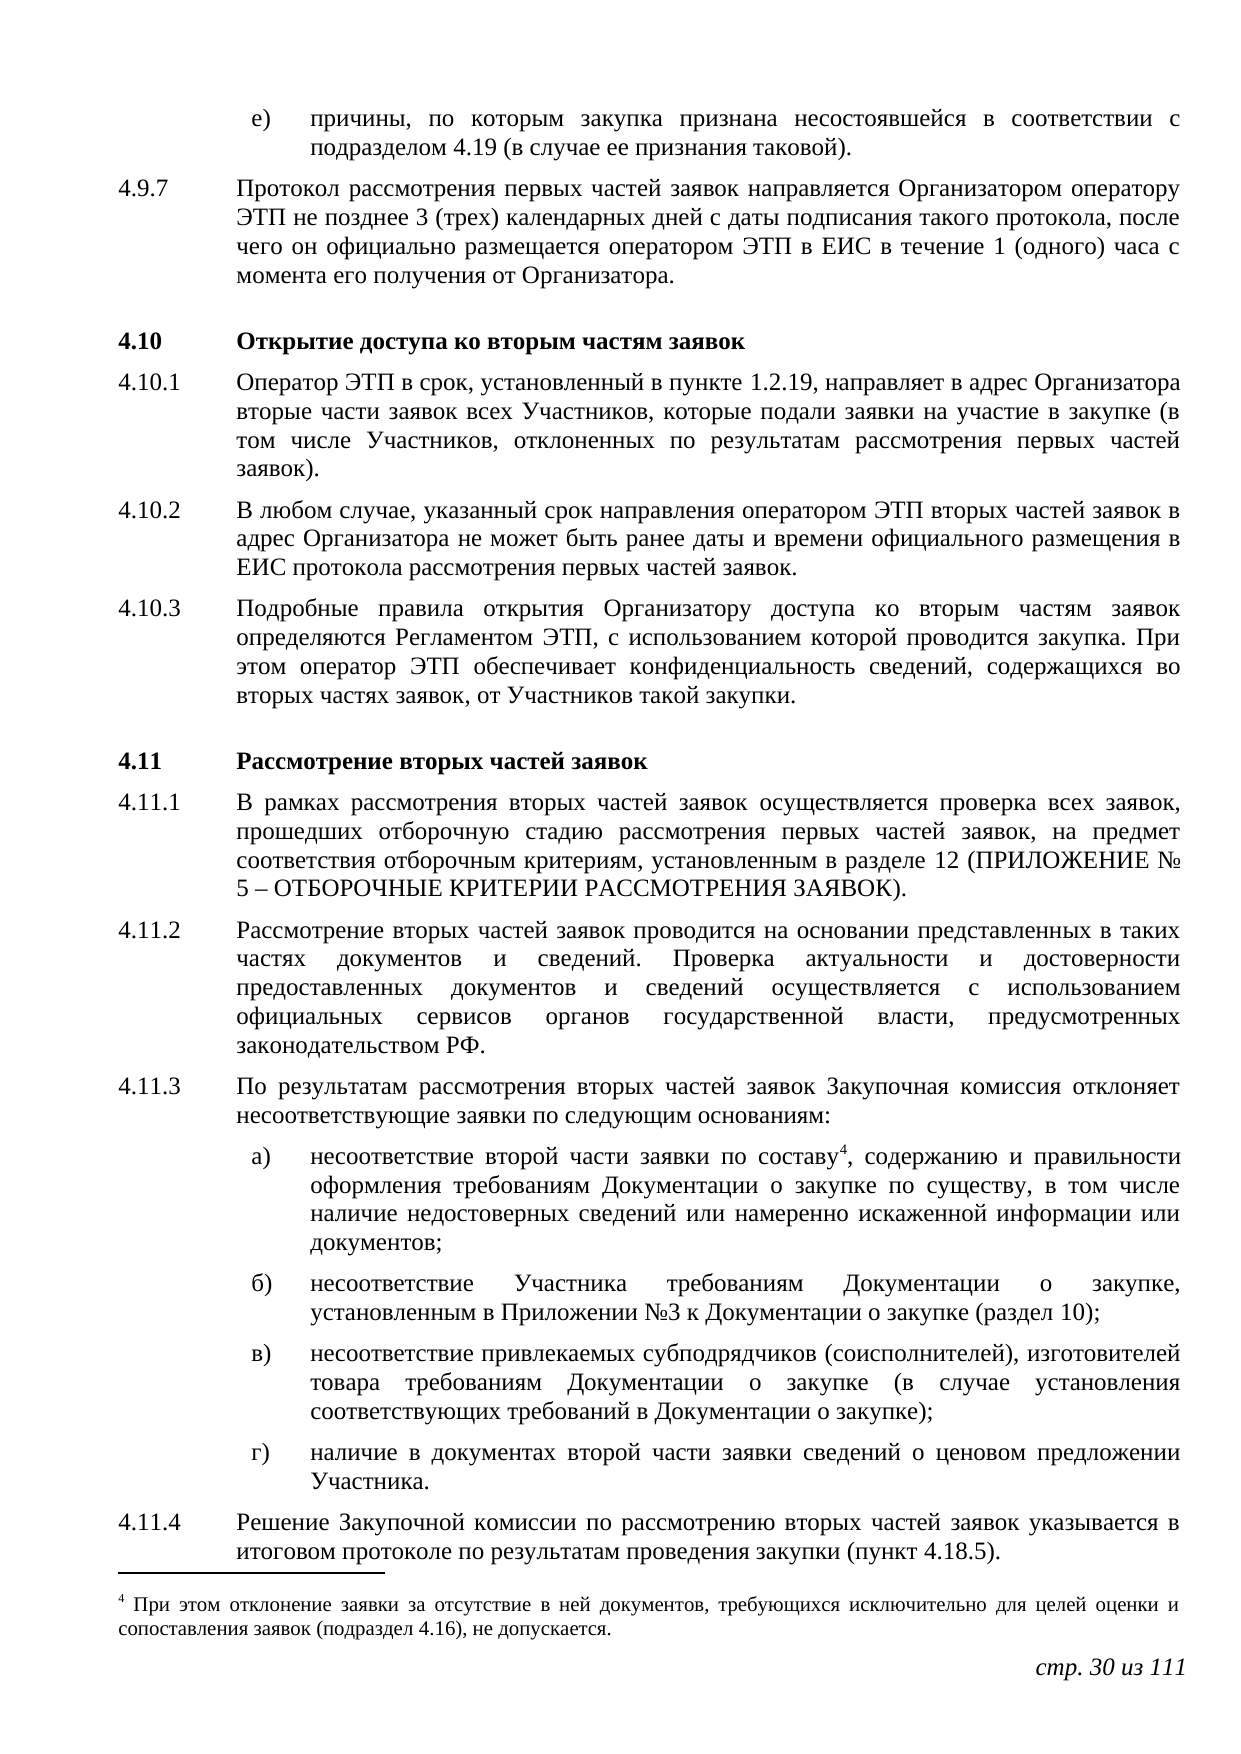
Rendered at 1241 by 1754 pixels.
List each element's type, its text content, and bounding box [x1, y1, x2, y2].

subtitle Открытие доступа ко вторым частям заявок [118, 326, 1181, 355]
text Оператор ЭТП в срок, установленный в пункте 1.2.19, направляет в адрес Организатора вторые части заявок всех Участников, которые подали заявки на участие в закупке (в том числе Участников, отклоненных по результатам рассмотрения первых частей заявок). [118, 367, 1181, 482]
text несоответствие Участника требованиям Документации о закупке, установленным в Приложении №3 к Документации о закупке (раздел 10); [251, 1268, 1181, 1326]
list Рассмотрение вторых частей заявок проводится на основании представленных в таких частях документов и сведений. Проверка актуальности и достоверности предоставленных документов и сведений осуществляется с использованием официальных сервисов органов государственной власти, предусмотренных законодательством РФ. [118, 915, 1181, 1058]
text По результатам рассмотрения вторых частей заявок Закупочная комиссия отклоняет несоответствующие заявки по следующим основаниям: [118, 1071, 1181, 1128]
text несоответствие привлекаемых субподрядчиков (соисполнителей), изготовителей товара требованиям Документации о закупке (в случае установления соответствующих требований в Документации о закупке); [251, 1338, 1181, 1425]
text В любом случае, указанный срок направления оператором ЭТП вторых частей заявок в адрес Организатора не может быть ранее даты и времени официального размещения в ЕИС протокола рассмотрения первых частей заявок. [118, 495, 1181, 581]
text Подробные правила открытия Организатору доступа ко вторым частям заявок определяются Регламентом ЭТП, с использованием которой проводится закупка. При этом оператор ЭТП обеспечивает конфиденциальность сведений, содержащихся во вторых частях заявок, от Участников такой закупки. [118, 593, 1181, 708]
subtitle Рассмотрение вторых частей заявок [118, 746, 1181, 775]
text причины, по которым закупка признана несостоявшейся в соответствии с подразделом 4.19 (в случае ее признания таковой). [251, 103, 1181, 161]
text несоответствие второй части заявки по составу, содержанию и правильности оформления требованиям Документации о закупке по существу, в том числе наличие недостоверных сведений или намеренно искаженной информации или документов; [251, 1141, 1181, 1256]
text Решение Закупочной комиссии по рассмотрению вторых частей заявок указывается в итоговом протоколе по результатам проведения закупки (пункт 4.18.5). [118, 1507, 1181, 1565]
text Протокол рассмотрения первых частей заявок направляется Организатором оператору ЭТП не позднее 3 (трех) календарных дней с даты подписания такого протокола, после чего он официально размещается оператором ЭТП в ЕИС в течение 1 (одного) часа с момента его получения от Организатора. [118, 173, 1181, 288]
text В рамках рассмотрения вторых частей заявок осуществляется проверка всех заявок, прошедших отборочную стадию рассмотрения первых частей заявок, на предмет соответствия отборочным критериям, установленным в разделе 12 (ПРИЛОЖЕНИЕ № 5 – ОТБОРОЧНЫЕ КРИТЕРИИ РАССМОТРЕНИЯ ЗАЯВОК). [118, 787, 1181, 902]
text наличие в документах второй части заявки сведений о ценовом предложении Участника. [251, 1437, 1181, 1495]
